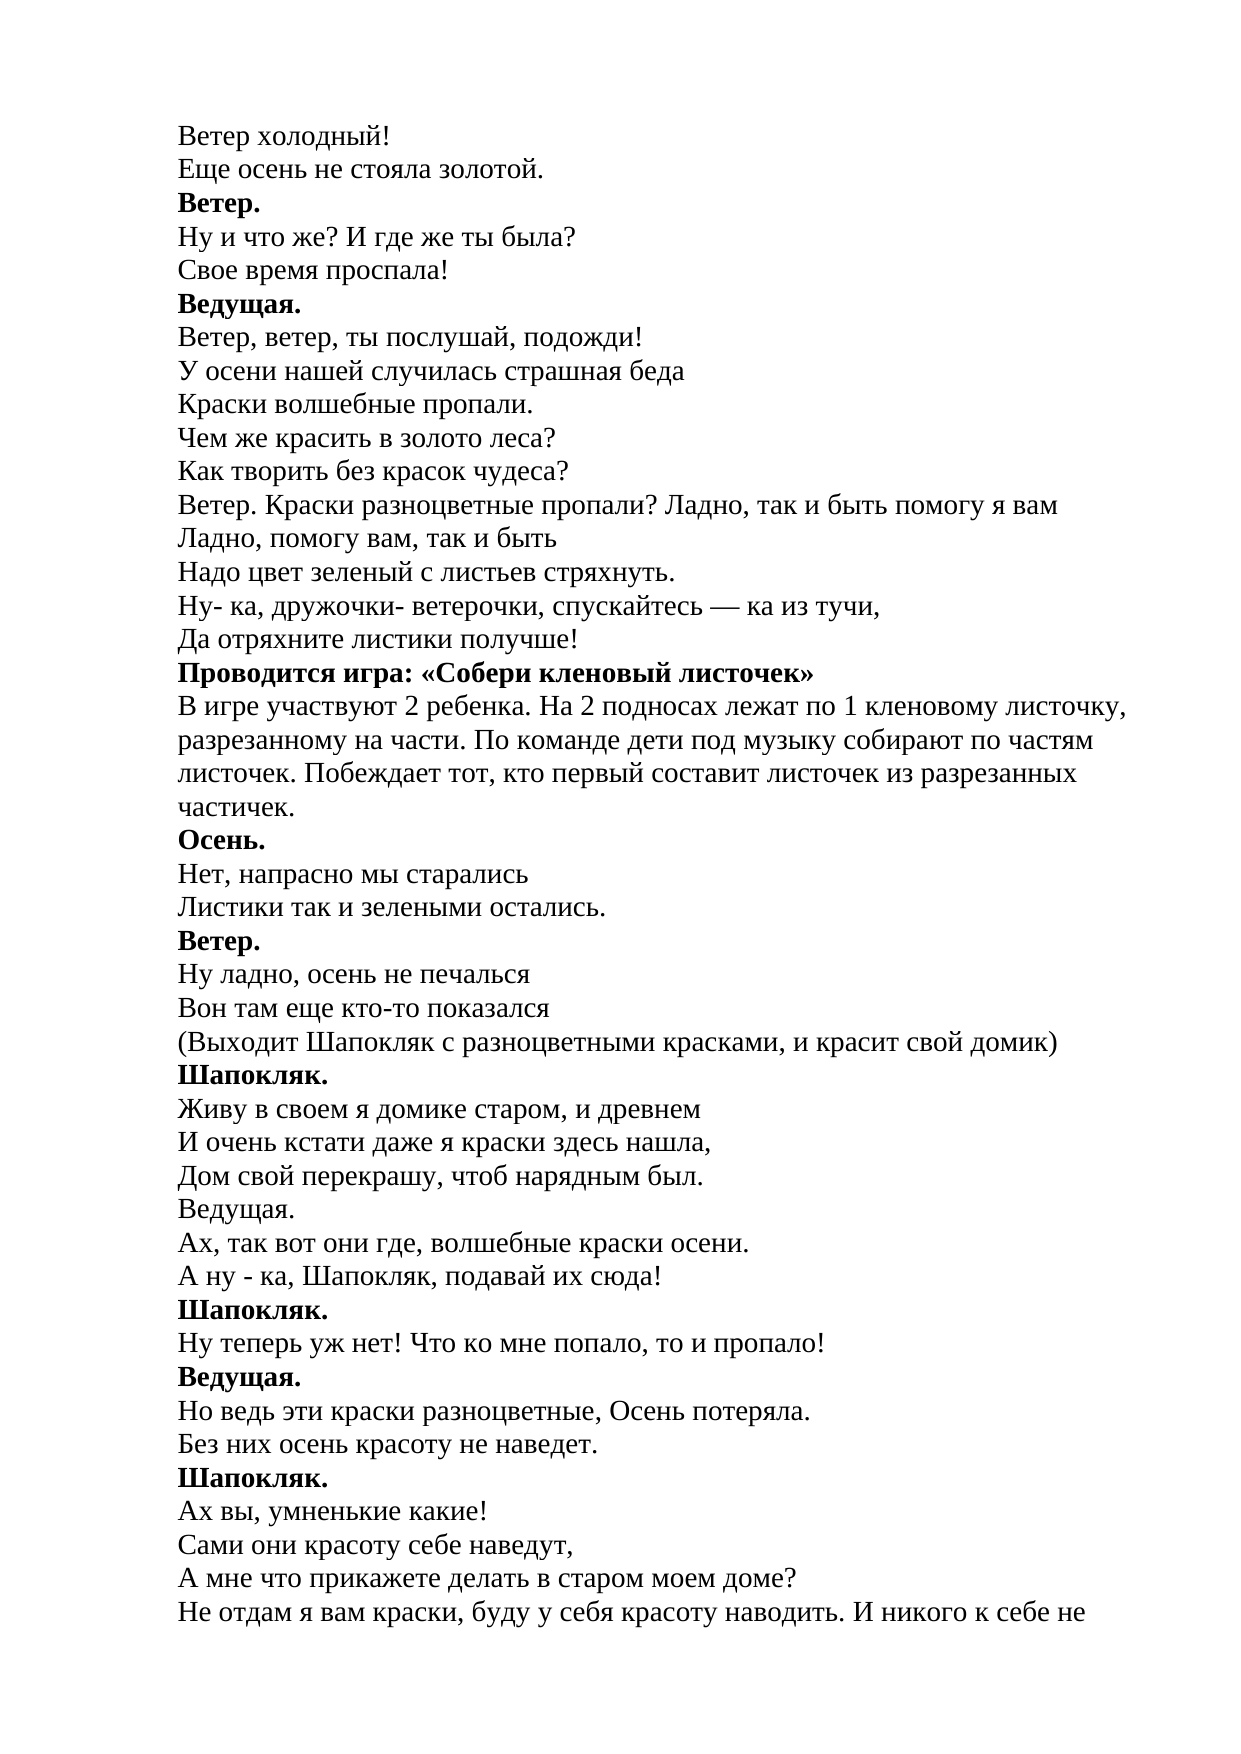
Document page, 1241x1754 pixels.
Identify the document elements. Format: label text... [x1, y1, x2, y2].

text Проводится игра: «Собери кленовый листочек» [177, 655, 1152, 688]
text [177, 118, 1152, 655]
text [177, 688, 1152, 1627]
